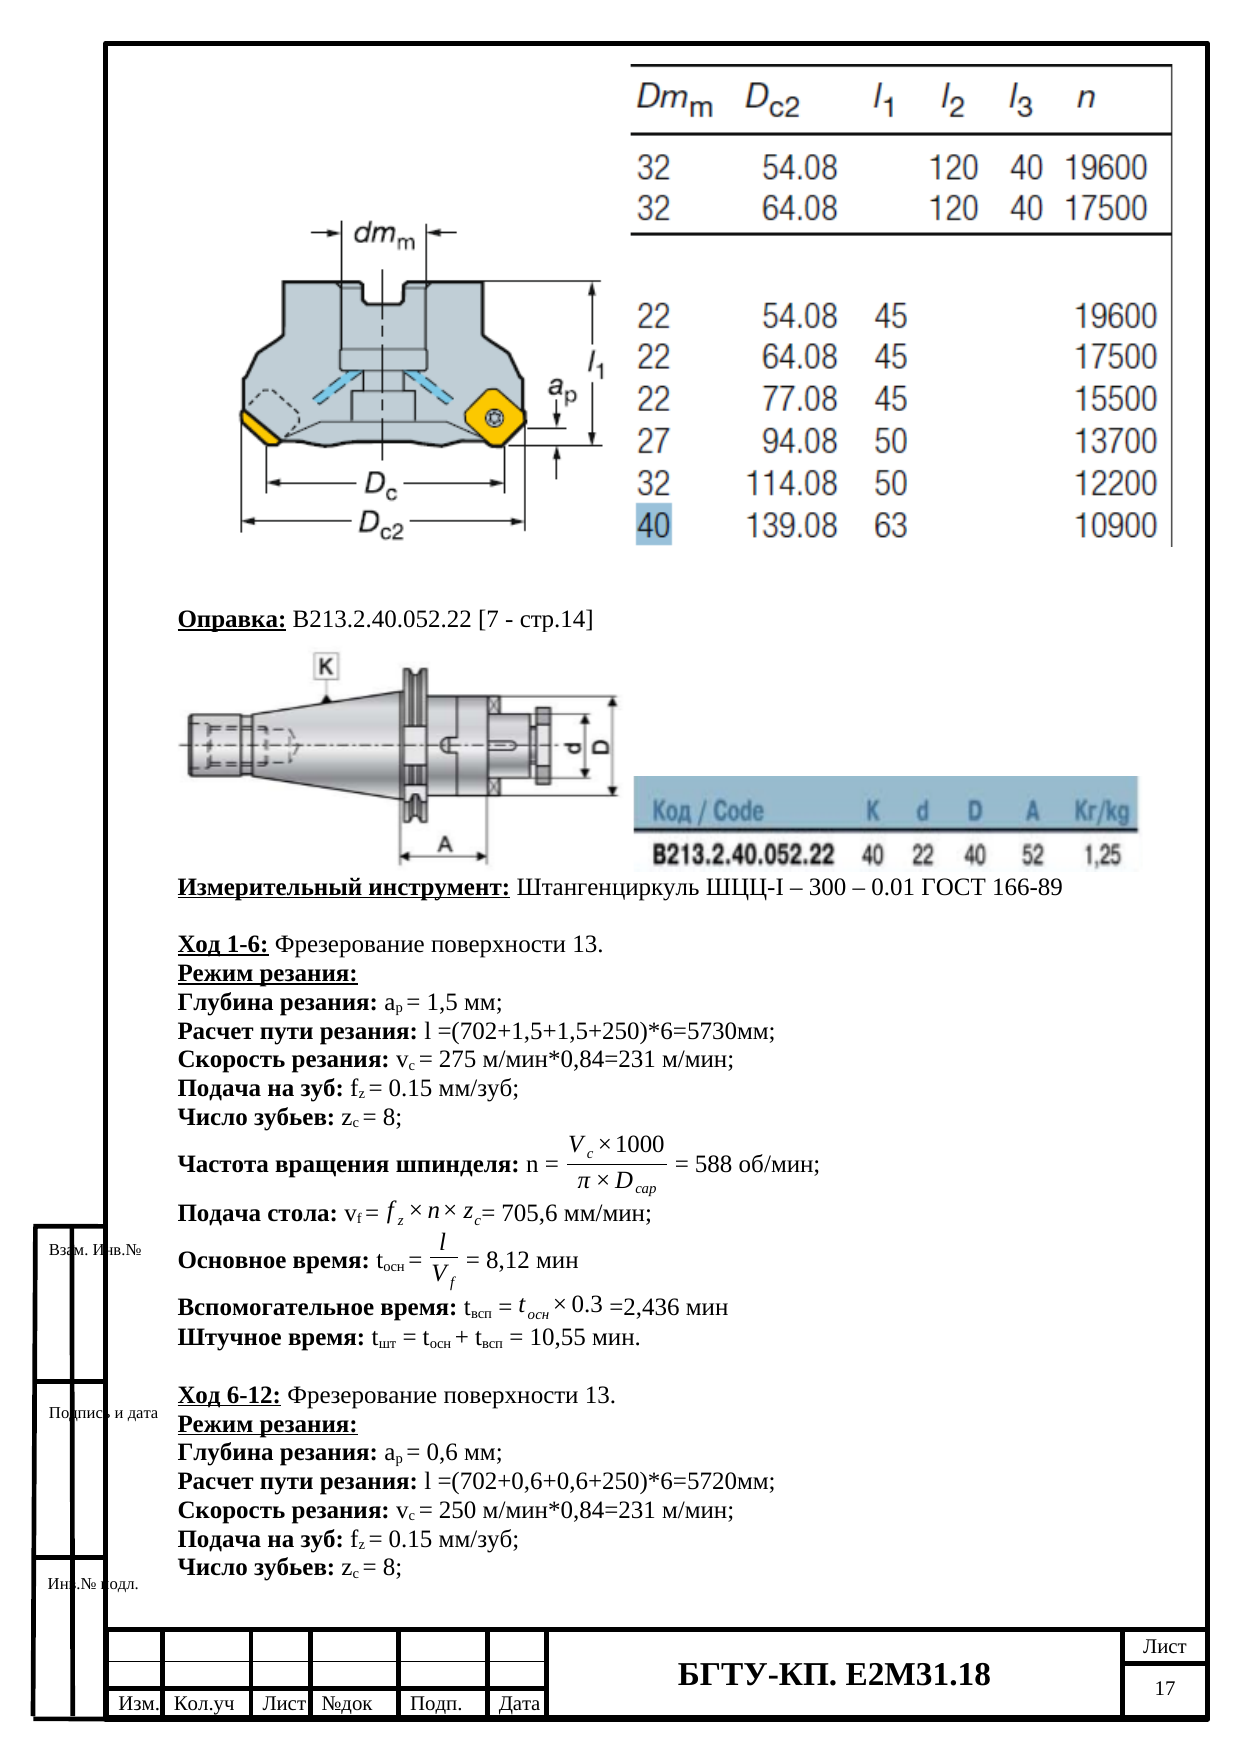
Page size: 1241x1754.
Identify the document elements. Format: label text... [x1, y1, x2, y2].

text Скорость резания: vc = 275 м/мин*0,84=231 м/мин; [177, 1044, 1196, 1073]
text Число зубьев: zc = 8; [177, 1102, 1196, 1131]
text Оправка: В213.2.40.052.22 [7 - стр.14] [177, 604, 1196, 633]
text Вспомогательное время: tвсп = =2,436 мин [177, 1291, 1196, 1322]
text Измерительный инструмент: Штангенциркуль ШЦЦ-I – 300 – 0.01 ГОСТ 166-89 [177, 872, 1196, 901]
text Скорость резания: vc = 250 м/мин*0,84=231 м/мин; [177, 1495, 1196, 1524]
text Глубина резания: ap = 0,6 мм; [177, 1437, 1196, 1466]
text Режим резания: [177, 1409, 1196, 1437]
text Частота вращения шпинделя: n = = 588 об/мин; [177, 1131, 1196, 1197]
text Основное время: tосн = = 8,12 мин [177, 1228, 1196, 1291]
text Расчет пути резания: l =(702+1,5+1,5+250)*6=5730мм; [177, 1016, 1196, 1044]
text Глубина резания: ap = 1,5 мм; [177, 987, 1196, 1016]
picture [177, 632, 1143, 872]
picture [200, 64, 1173, 547]
text Ход 6-12: Фрезерование поверхности 13. [177, 1380, 1196, 1409]
text Подача на зуб: fz = 0.15 мм/зуб; [177, 1524, 1196, 1552]
text Режим резания: [177, 958, 1196, 987]
text Ход 1-6: Фрезерование поверхности 13. [177, 929, 1196, 958]
text Штучное время: tшт = tосн + tвсп = 10,55 мин. [177, 1322, 1196, 1351]
text Подача на зуб: fz = 0.15 мм/зуб; [177, 1073, 1196, 1102]
text Подача стола: vf = = 705,6 мм/мин; [177, 1197, 1196, 1228]
text Число зубьев: zc = 8; [177, 1552, 1196, 1581]
text Расчет пути резания: l =(702+0,6+0,6+250)*6=5720мм; [177, 1466, 1196, 1495]
